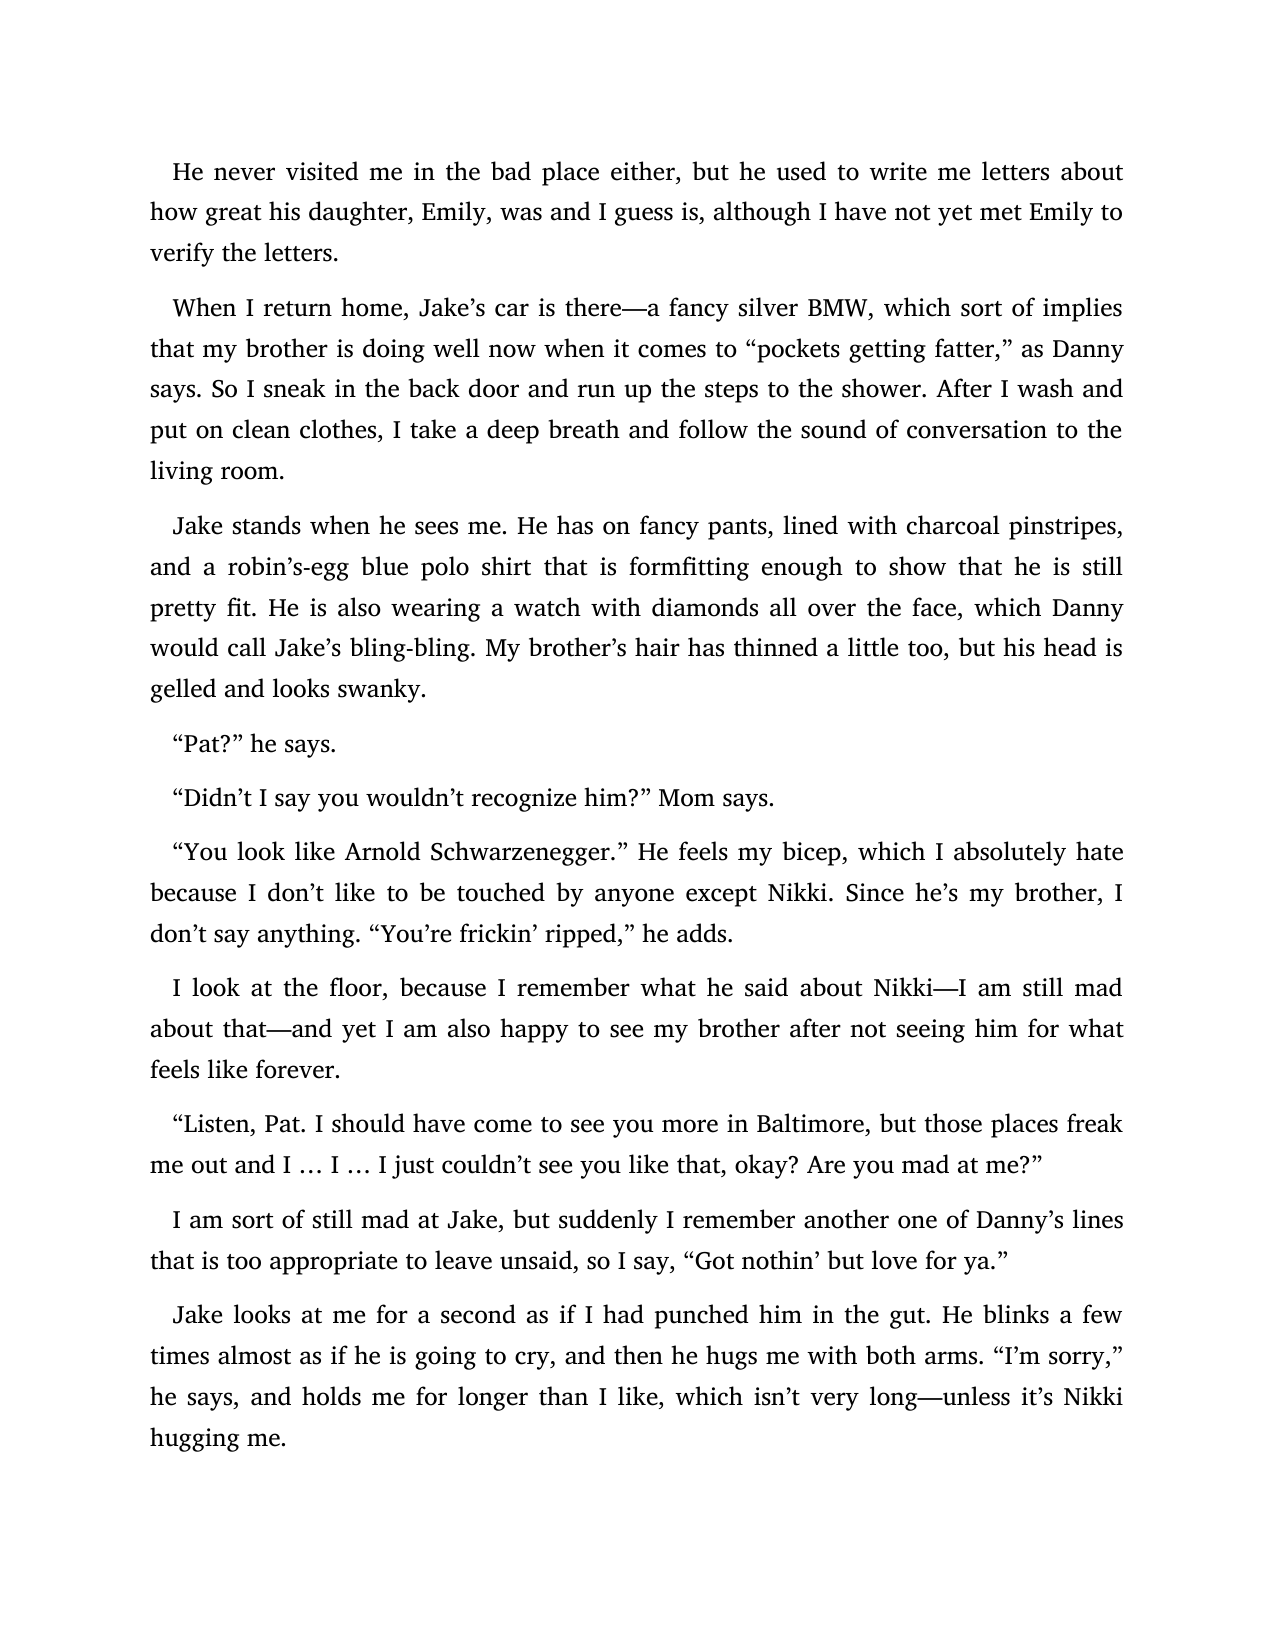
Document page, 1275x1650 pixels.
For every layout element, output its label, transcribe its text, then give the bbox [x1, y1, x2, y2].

text “Pat?” he says. [150, 722, 1125, 763]
text I look at the floor, because I remember what he said about Nikki—I am still mad about that—and yet I am also happy to see my brother after not seeing him for what feels like forever. [150, 967, 1125, 1090]
text Jake stands when he sees me. He has on fancy pants, lined with charcoal pinstripes, and a robin’s-egg blue polo shirt that is formfitting enough to show that he is still pretty fit. He is also wearing a watch with diamonds all over the face, which Danny would call Jake’s bling-bling. My brother’s hair has thinned a little too, but his head is gelled and looks swanky. [150, 504, 1125, 709]
text “Didn’t I say you wouldn’t recognize him?” Mom says. [150, 776, 1125, 817]
text He never visited me in the bad place either, but he used to write me letters about how great his daughter, Emily, was and I guess is, although I have not yet met Emily to verify the letters. [150, 150, 1125, 273]
text “You look like Arnold Schwarzenegger.” He feels my bicep, which I absolutely hate because I don’t like to be touched by anyone except Nikki. Since he’s my brother, I don’t say anything. “You’re frickin’ ripped,” he adds. [150, 831, 1125, 953]
text Jake looks at me for a second as if I had punched him in the gut. He blinks a few times almost as if he is going to cry, and then he hugs me with both arms. “I’m sorry,” he says, and holds me for longer than I like, which isn’t very long—unless it’s Nikki hugging me. [150, 1293, 1125, 1457]
text “Listen, Pat. I should have come to see you more in Baltimore, but those places freak me out and I … I … I just couldn’t see you like that, okay? Are you mad at me?” [150, 1103, 1125, 1185]
text When I return home, Jake’s car is there—a fancy silver BMW, which sort of implies that my brother is doing well now when it comes to “pockets getting fatter,” as Danny says. So I sneak in the back door and run up the steps to the shower. After I wash and put on clean clothes, I take a deep breath and follow the sound of conversation to the living room. [150, 286, 1125, 491]
text I am sort of still mad at Jake, but suddenly I remember another one of Danny’s lines that is too appropriate to leave unsaid, so I say, “Got nothin’ but love for ya.” [150, 1198, 1125, 1280]
